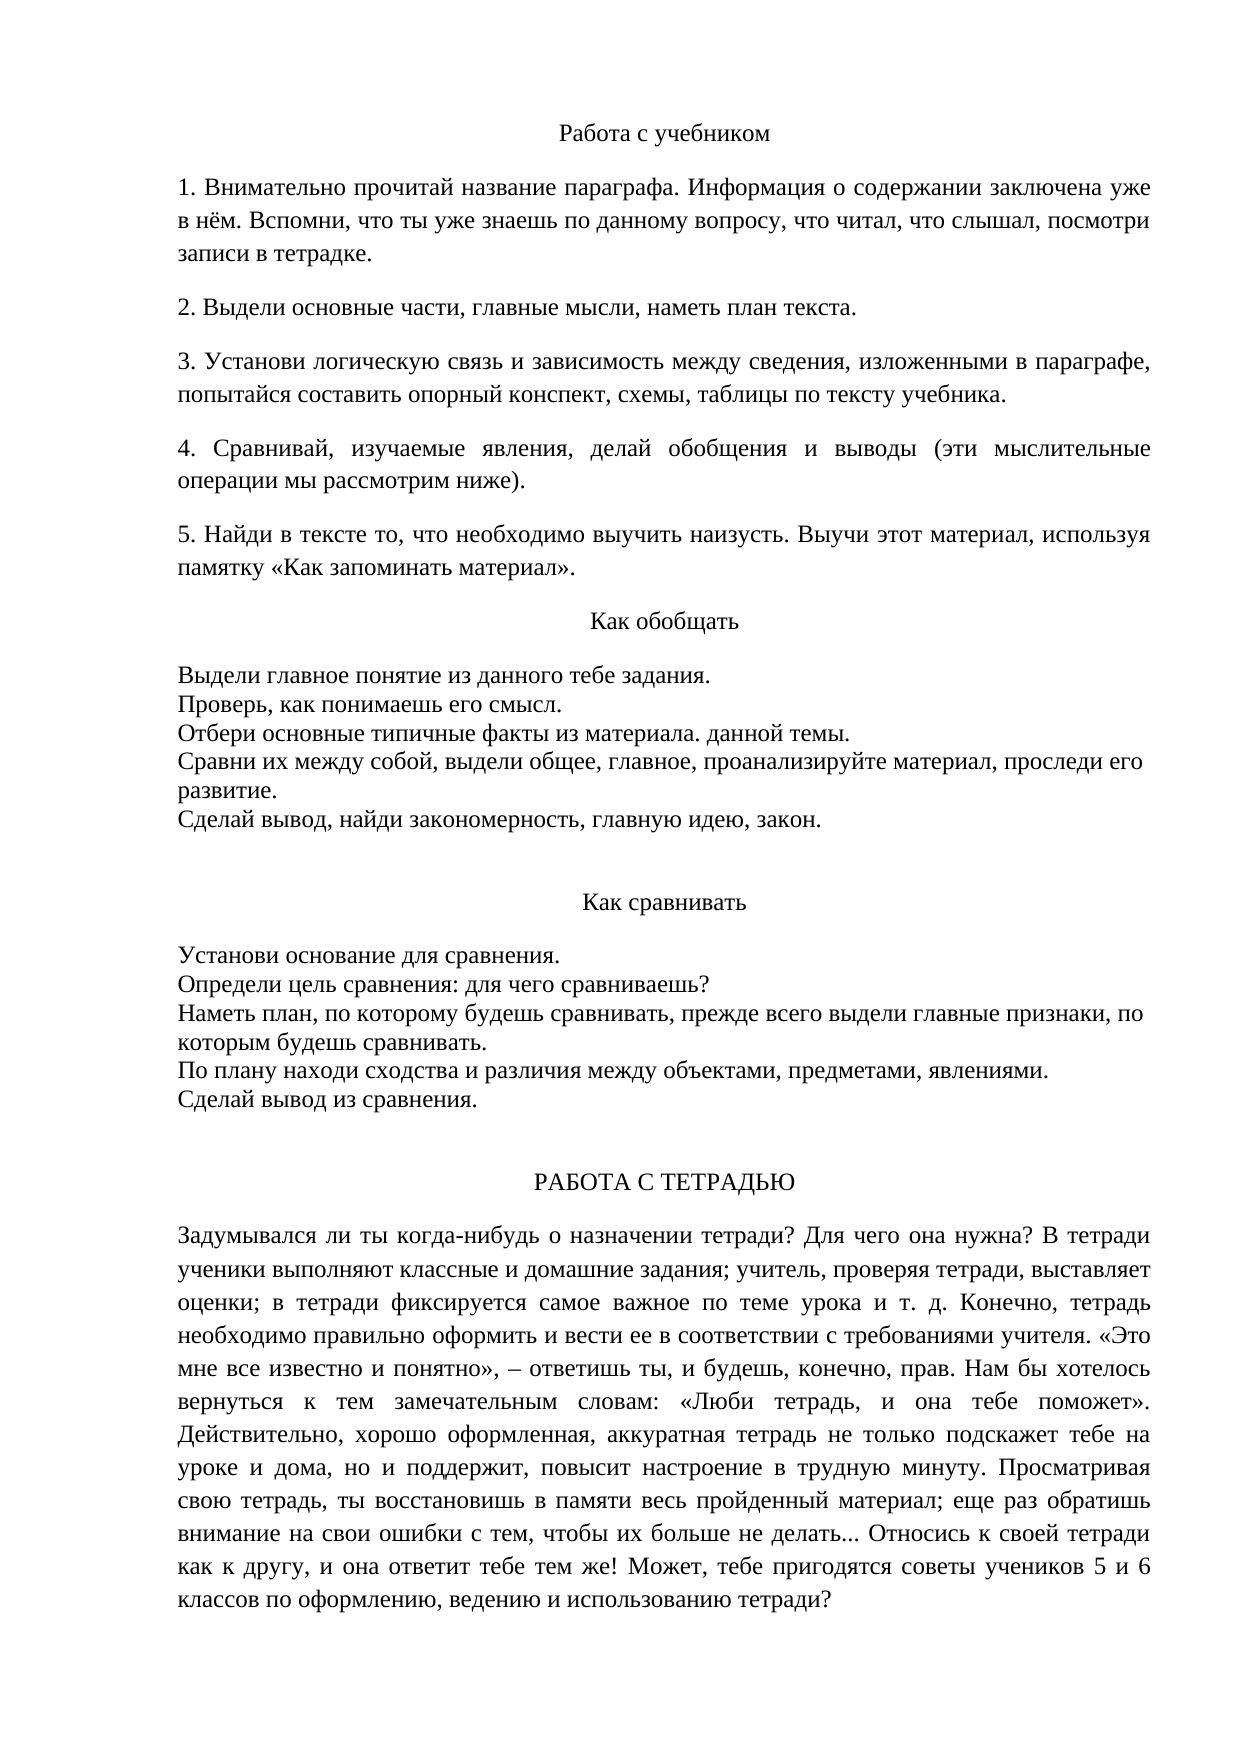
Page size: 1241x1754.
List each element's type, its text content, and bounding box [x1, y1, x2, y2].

text 5. Найди в тексте то, что необходимо выучить наизусть. Выучи этот материал, используя памятку «Как запоминать материал». [177, 519, 1152, 581]
text Как сравнивать [177, 887, 1152, 915]
text Задумывался ли ты когда-нибудь о назначении тетради? Для чего она нужна? В тетради ученики выполняют классные и домашние задания; учитель, проверяя тетради, выставляет оценки; в тетради фиксируется самое важное по теме урока и т. д. Конечно, тетрадь необходимо правильно оформить и вести ее в соответствии с требованиями учителя. «Это мне все известно и понятно», – ответишь ты, и будешь, конечно, прав. Нам бы хотелось вернуться к тем замечательным словам: «Люби тетрадь, и она тебе поможет». Действительно, хорошо оформленная, аккуратная тетрадь не только подскажет тебе на уроке и дома, но и поддержит, повысит настроение в трудную минуту. Просматривая свою тетрадь, ты восстановишь в памяти весь пройденный материал; еще раз обратишь внимание на свои ошибки с тем, чтобы их больше не делать... Относись к своей тетради как к другу, и она ответит тебе тем же! Может, тебе пригодятся советы учеников 5 и 6 классов по оформлению, ведению и использованию тетради? [177, 1221, 1152, 1613]
text Работа с учебником [177, 118, 1152, 147]
text Как обобщать [177, 606, 1152, 635]
text Определи цель сравнения: для чего сравниваешь? [177, 969, 1152, 998]
text Наметь план, по которому будешь сравнивать, прежде всего выдели главные признаки, по которым будешь сравнивать. [177, 998, 1152, 1055]
text 1. Внимательно прочитай название параграфа. Информация о содержании заключена уже в нём. Вспомни, что ты уже знаешь по данному вопросу, что читал, что слышал, посмотри записи в тетрадке. [177, 172, 1152, 267]
text Сделай вывод из сравнения. [177, 1084, 1152, 1113]
text Сравни их между собой, выдели общее, главное, проанализируйте материал, проследи его развитие. [177, 746, 1152, 804]
text 3. Установи логическую связь и зависимость между сведения, изложенными в параграфе, попытайся составить опорный конспект, схемы, таблицы по тексту учебника. [177, 346, 1152, 407]
text По плану находи сходства и различия между объектами, предметами, явлениями. [177, 1055, 1152, 1084]
text Сделай вывод, найди закономерность, главную идею, закон. [177, 804, 1152, 833]
text Установи основание для сравнения. [177, 940, 1152, 969]
text Проверь, как понимаешь его смысл. [177, 689, 1152, 718]
text 2. Выдели основные части, главные мысли, наметь план текста. [177, 292, 1152, 321]
text Выдели главное понятие из данного тебе задания. [177, 660, 1152, 689]
text 4. Сравнивай, изучаемые явления, делай обобщения и выводы (эти мыслительные операции мы рассмотрим ниже). [177, 433, 1152, 494]
text Отбери основные типичные факты из материала. данной темы. [177, 718, 1152, 746]
text РАБОТА С ТЕТРАДЬЮ [177, 1167, 1152, 1196]
